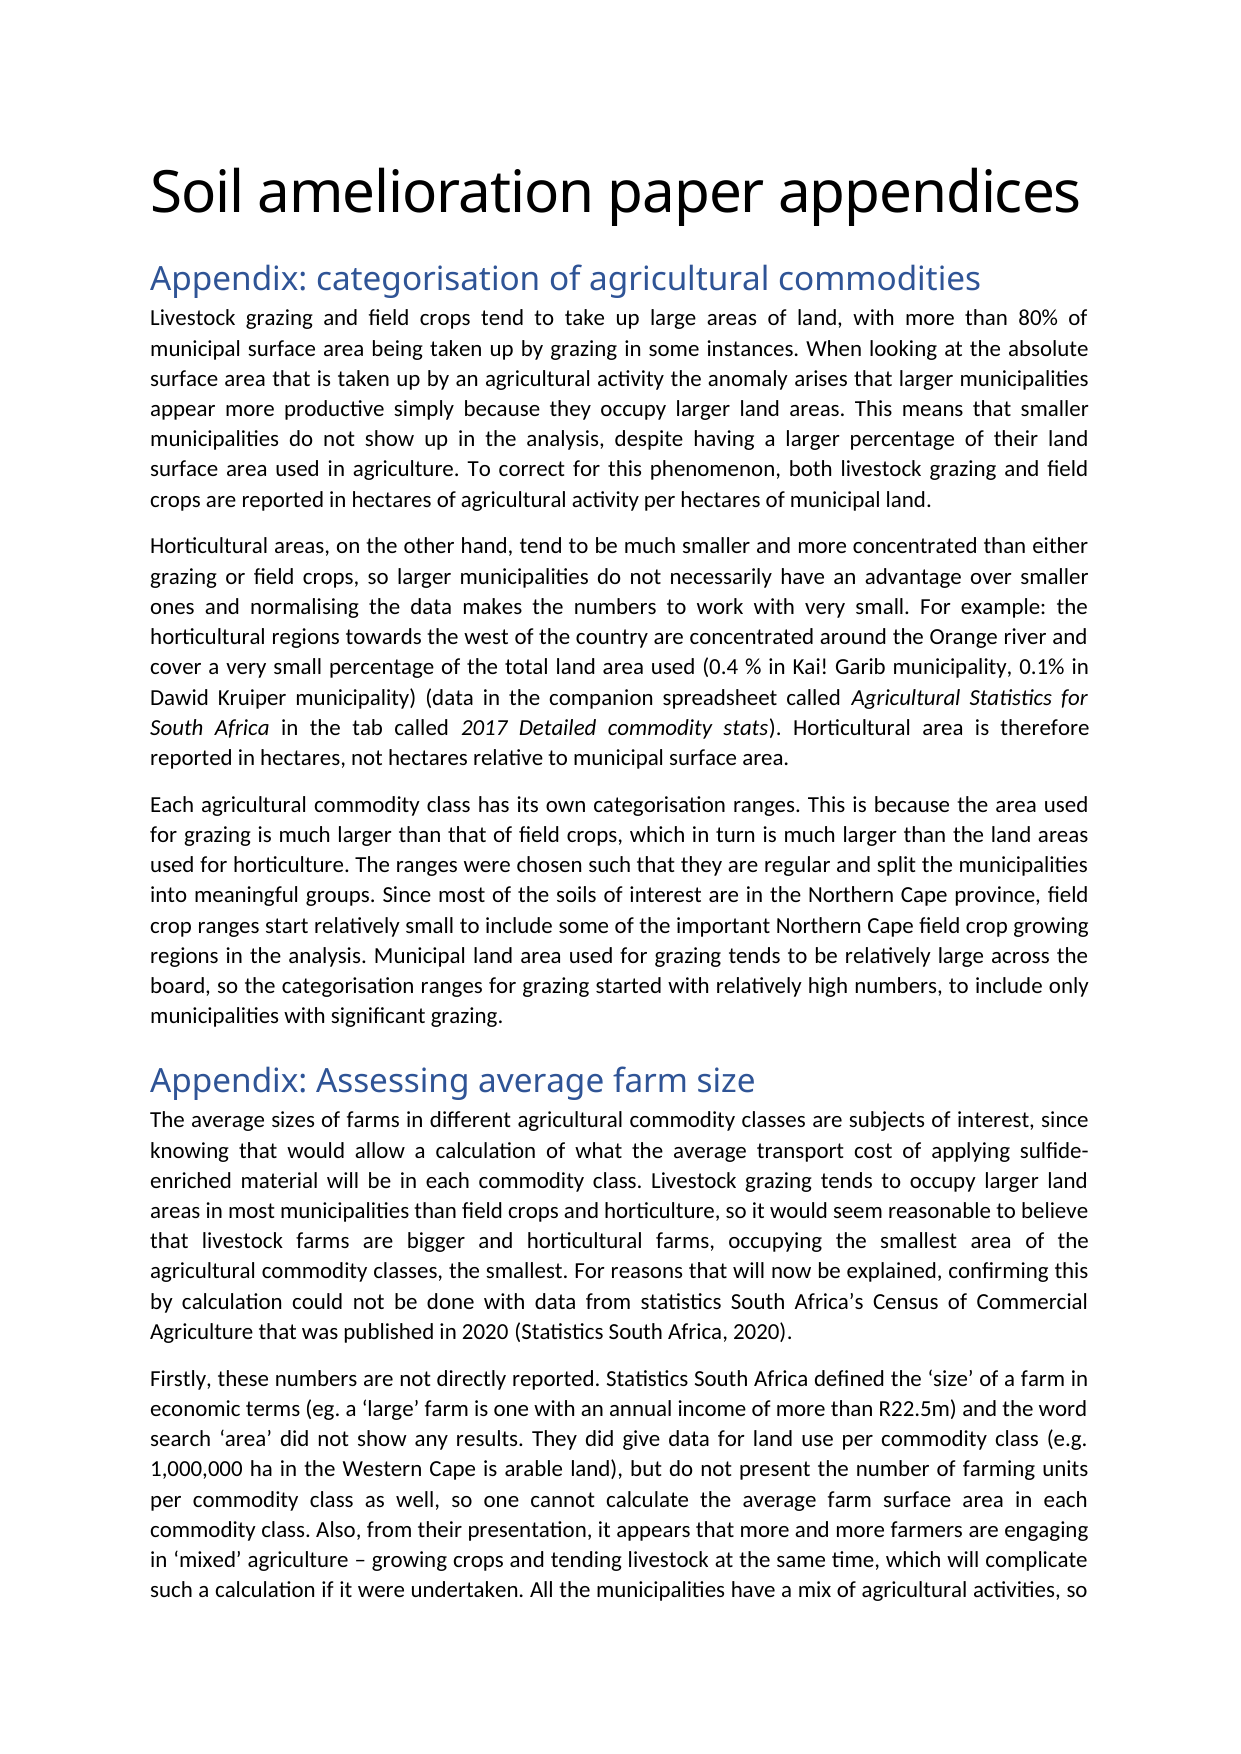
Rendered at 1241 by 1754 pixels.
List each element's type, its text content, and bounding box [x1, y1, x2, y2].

text The average sizes of farms in different agricultural commodity classes are subjects of interest, since knowing that would allow a calculation of what the average transport cost of applying sulfide-enriched material will be in each commodity class. Livestock grazing tends to occupy larger land areas in most municipalities than field crops and horticulture, so it would seem reasonable to believe that livestock farms are bigger and horticultural farms, occupying the smallest area of the agricultural commodity classes, the smallest. For reasons that will now be explained, confirming this by calculation could not be done with data from statistics South Africa’s Census of Commercial Agriculture that was published in 2020 (Statistics South Africa, 2020). [150, 1106, 1090, 1345]
text Each agricultural commodity class has its own categorisation ranges. This is because the area used for grazing is much larger than that of field crops, which in turn is much larger than the land areas used for horticulture. The ranges were chosen such that they are regular and split the municipalities into meaningful groups. Since most of the soils of interest are in the Northern Cape province, field crop ranges start relatively small to include some of the important Northern Cape field crop growing regions in the analysis. Municipal land area used for grazing tends to be relatively large across the board, so the categorisation ranges for grazing started with relatively high numbers, to include only municipalities with significant grazing. [150, 790, 1090, 1029]
subtitle Appendix: categorisation of agricultural commodities [150, 254, 1090, 300]
subtitle Appendix: Assessing average farm size [150, 1057, 1090, 1102]
text Horticultural areas, on the other hand, tend to be much smaller and more concentrated than either grazing or field crops, so larger municipalities do not necessarily have an advantage over smaller ones and normalising the data makes the numbers to work with very small. For example: the horticultural regions towards the west of the country are concentrated around the Orange river and cover a very small percentage of the total land area used (0.4 % in Kai! Garib municipality, 0.1% in Dawid Kruiper municipality) (data in the companion spreadsheet called Agricultural Statistics for South Africa in the tab called 2017 Detailed commodity stats). Horticultural area is therefore reported in hectares, not hectares relative to municipal surface area. [150, 532, 1090, 771]
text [150, 1364, 1090, 1603]
text Livestock grazing and field crops tend to take up large areas of land, with more than 80% of municipal surface area being taken up by grazing in some instances. When looking at the absolute surface area that is taken up by an agricultural activity the anomaly arises that larger municipalities appear more productive simply because they occupy larger land areas. This means that smaller municipalities do not show up in the analysis, despite having a larger percentage of their land surface area used in agriculture. To correct for this phenomenon, both livestock grazing and field crops are reported in hectares of agricultural activity per hectares of municipal land. [150, 303, 1090, 513]
title Soil amelioration paper appendices [150, 150, 1090, 229]
